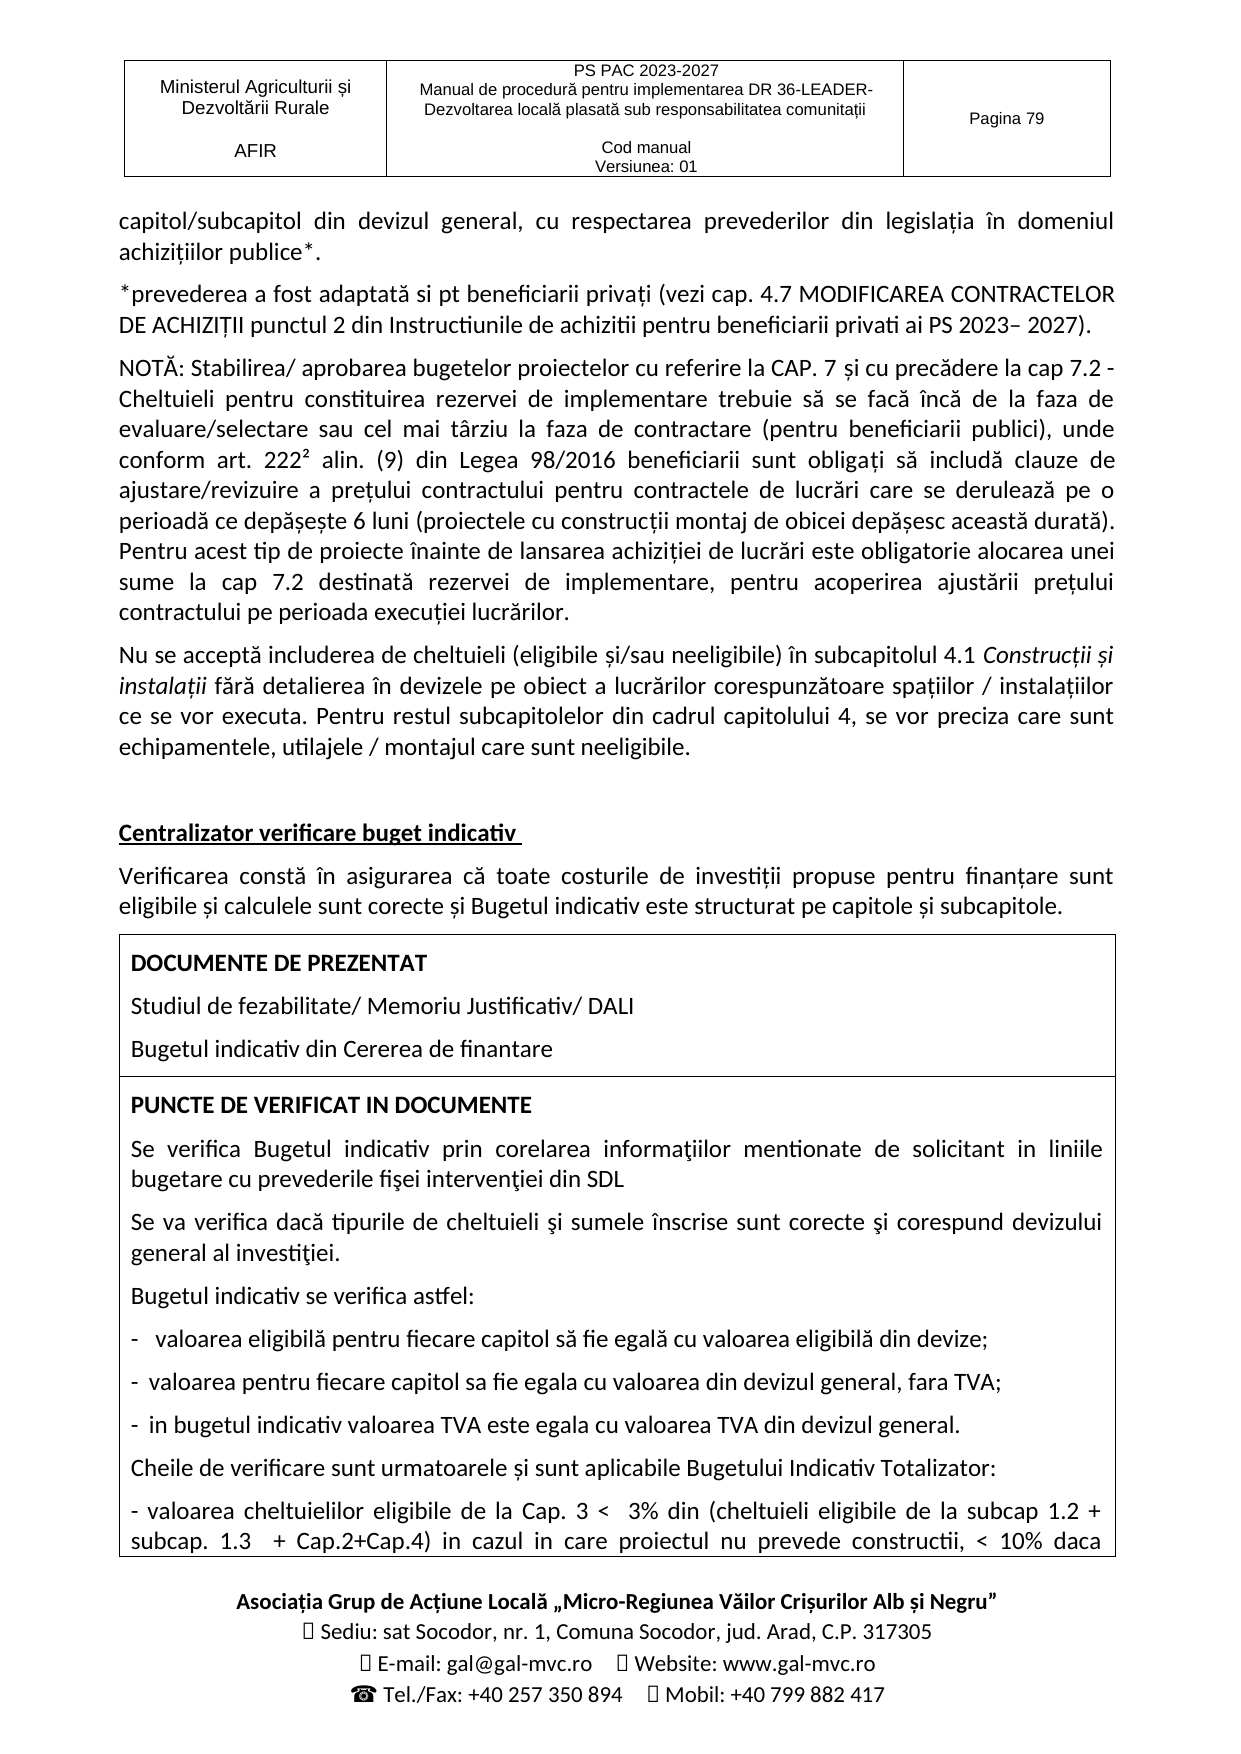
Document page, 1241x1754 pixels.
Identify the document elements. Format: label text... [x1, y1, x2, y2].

text NOTĂ: Stabilirea/ aprobarea bugetelor proiectelor cu referire la CAP. 7 și cu precădere la cap 7.2 - Cheltuieli pentru constituirea rezervei de implementare trebuie să se facă încă de la faza de evaluare/selectare sau cel mai târziu la faza de contractare (pentru beneficiarii publici), unde conform art. 222² alin. (9) din Legea 98/2016 beneficiarii sunt obligați să includă clauze de ajustare/revizuire a preţului contractului pentru contractele de lucrări care se derulează pe o perioadă ce depăşeşte 6 luni (proiectele cu construcții montaj de obicei depășesc această durată). Pentru acest tip de proiecte înainte de lansarea achiziției de lucrări este obligatorie alocarea unei sume la cap 7.2 destinată rezervei de implementare, pentru acoperirea ajustării preţului contractului pe perioada execuției lucrărilor. [119, 352, 1116, 627]
text *prevederea a fost adaptată si pt beneficiarii privați (vezi cap. 4.7 MODIFICAREA CONTRACTELOR DE ACHIZIȚII punctul 2 din Instructiunile de achizitii pentru beneficiarii privati ai PS 2023– 2027). [119, 279, 1116, 340]
text Nu se acceptă includerea de cheltuieli (eligibile și/sau neeligibile) în subcapitolul 4.1 Construcţii şi instalaţii fără detalierea în devizele pe obiect a lucrărilor corespunzătoare spaţiilor / instalaţiilor ce se vor executa. Pentru restul subcapitolelor din cadrul capitolului 4, se vor preciza care sunt echipamentele, utilajele / montajul care sunt neeligibile. [119, 639, 1116, 761]
text Verificarea constă în asigurarea că toate costurile de investiţii propuse pentru finanţare sunt eligibile şi calculele sunt corecte şi Bugetul indicativ este structurat pe capitole şi subcapitole. [119, 860, 1116, 921]
table_header DOCUMENTE DE PREZENTAT Studiul de fezabilitate/ Memoriu Justificativ/ DALI Bugetul indicativ din Cererea de finantare [120, 935, 1115, 1076]
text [119, 205, 1116, 266]
text Centralizator verificare buget indicativ [119, 817, 1116, 847]
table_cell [120, 1077, 1115, 1556]
